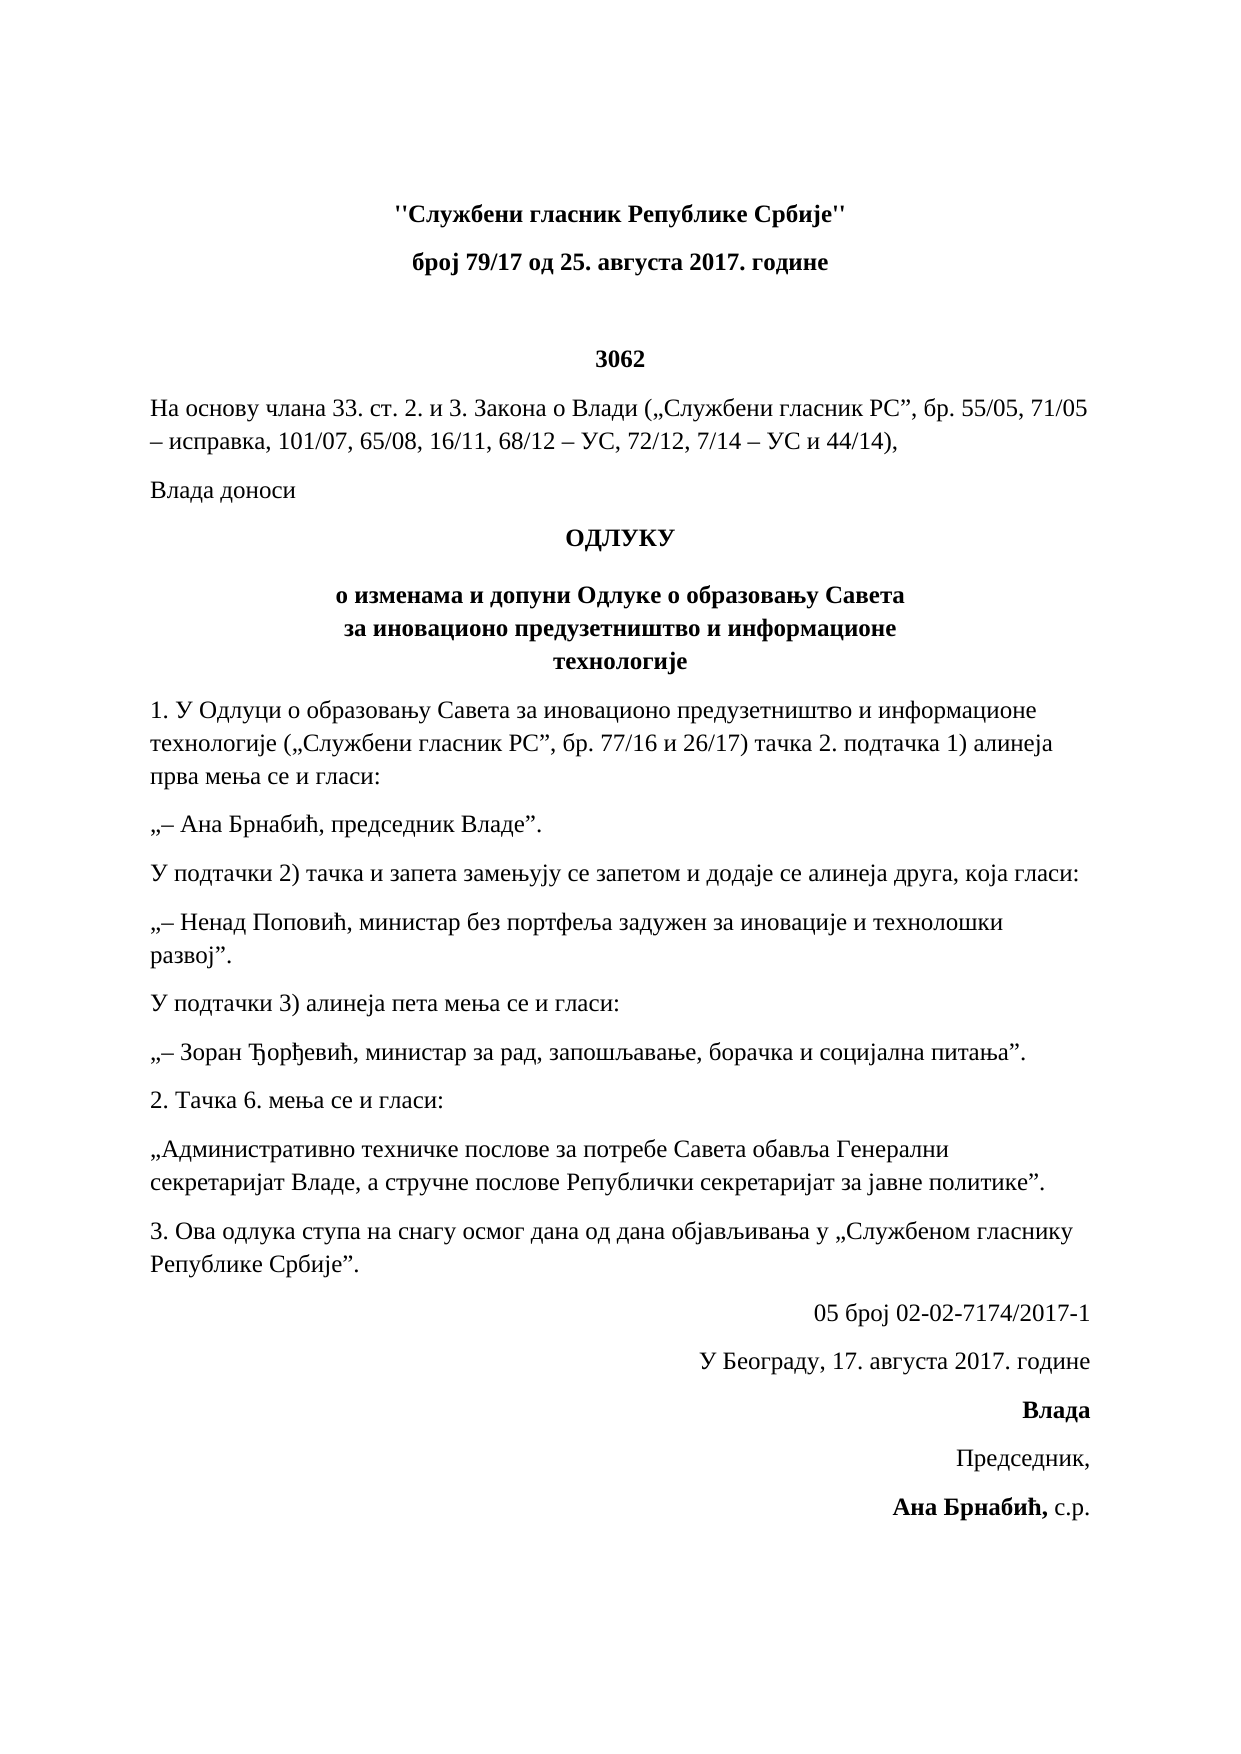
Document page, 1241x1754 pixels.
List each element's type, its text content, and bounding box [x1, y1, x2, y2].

text У Београду, 17. августа 2017. године [150, 1346, 1090, 1375]
text 3. Ова одлука ступа на снагу осмог дана од дана објављивања у „Службеном гласнику Републике Србије”. [150, 1216, 1090, 1278]
text 05 број 02-02-7174/2017-1 [150, 1298, 1090, 1326]
text Влада [150, 1395, 1090, 1424]
text ОДЛУКУ [150, 523, 1090, 552]
text Председник, [150, 1443, 1090, 1472]
text 3062 [150, 344, 1090, 373]
text број 79/17 од 25. августа 2017. године [150, 247, 1090, 276]
text „– Зоран Ђорђевић, министар за рад, запошљавање, борачка и социјална питања”. [150, 1037, 1090, 1066]
text 1. У Одлуци о образовању Савета за иновационо предузетништво и информационе технологије („Службени гласник РС”, бр. 77/16 и 26/17) тачка 2. подтачка 1) алинеја прва мења се и гласи: [150, 695, 1090, 789]
text ''Службени гласник Републике Србије'' [150, 199, 1090, 227]
text Влада доноси [150, 475, 1090, 504]
text Ана Брнабић, с.р. [150, 1492, 1090, 1521]
text „– Ана Брнабић, председник Владе”. [150, 809, 1090, 838]
text У подтачки 2) тачка и запета замењују се запетом и додаје се алинеја друга, која гласи: [150, 858, 1090, 887]
text У подтачки 3) алинеја пета мења се и гласи: [150, 988, 1090, 1017]
text „Административно техничке послове за потребе Савета обавља Генерални секретаријат Владе, а стручне послове Републички секретаријат за јавне политике”. [150, 1134, 1090, 1196]
text 2. Тачка 6. мења се и гласи: [150, 1086, 1090, 1114]
text Нa основу члана 33. ст. 2. и 3. Закона о Влади („Службени гласник РС”, бр. 55/05, 71/05 – исправка, 101/07, 65/08, 16/11, 68/12 – УС, 72/12, 7/14 – УС и 44/14), [150, 393, 1090, 455]
text „– Ненад Поповић, министар без портфеља задужен за иновације и технолошки развој”. [150, 907, 1090, 968]
text о изменама и допуни Одлуке о образовању Савета за иновационо предузетништво и информационе технологије [150, 580, 1090, 675]
